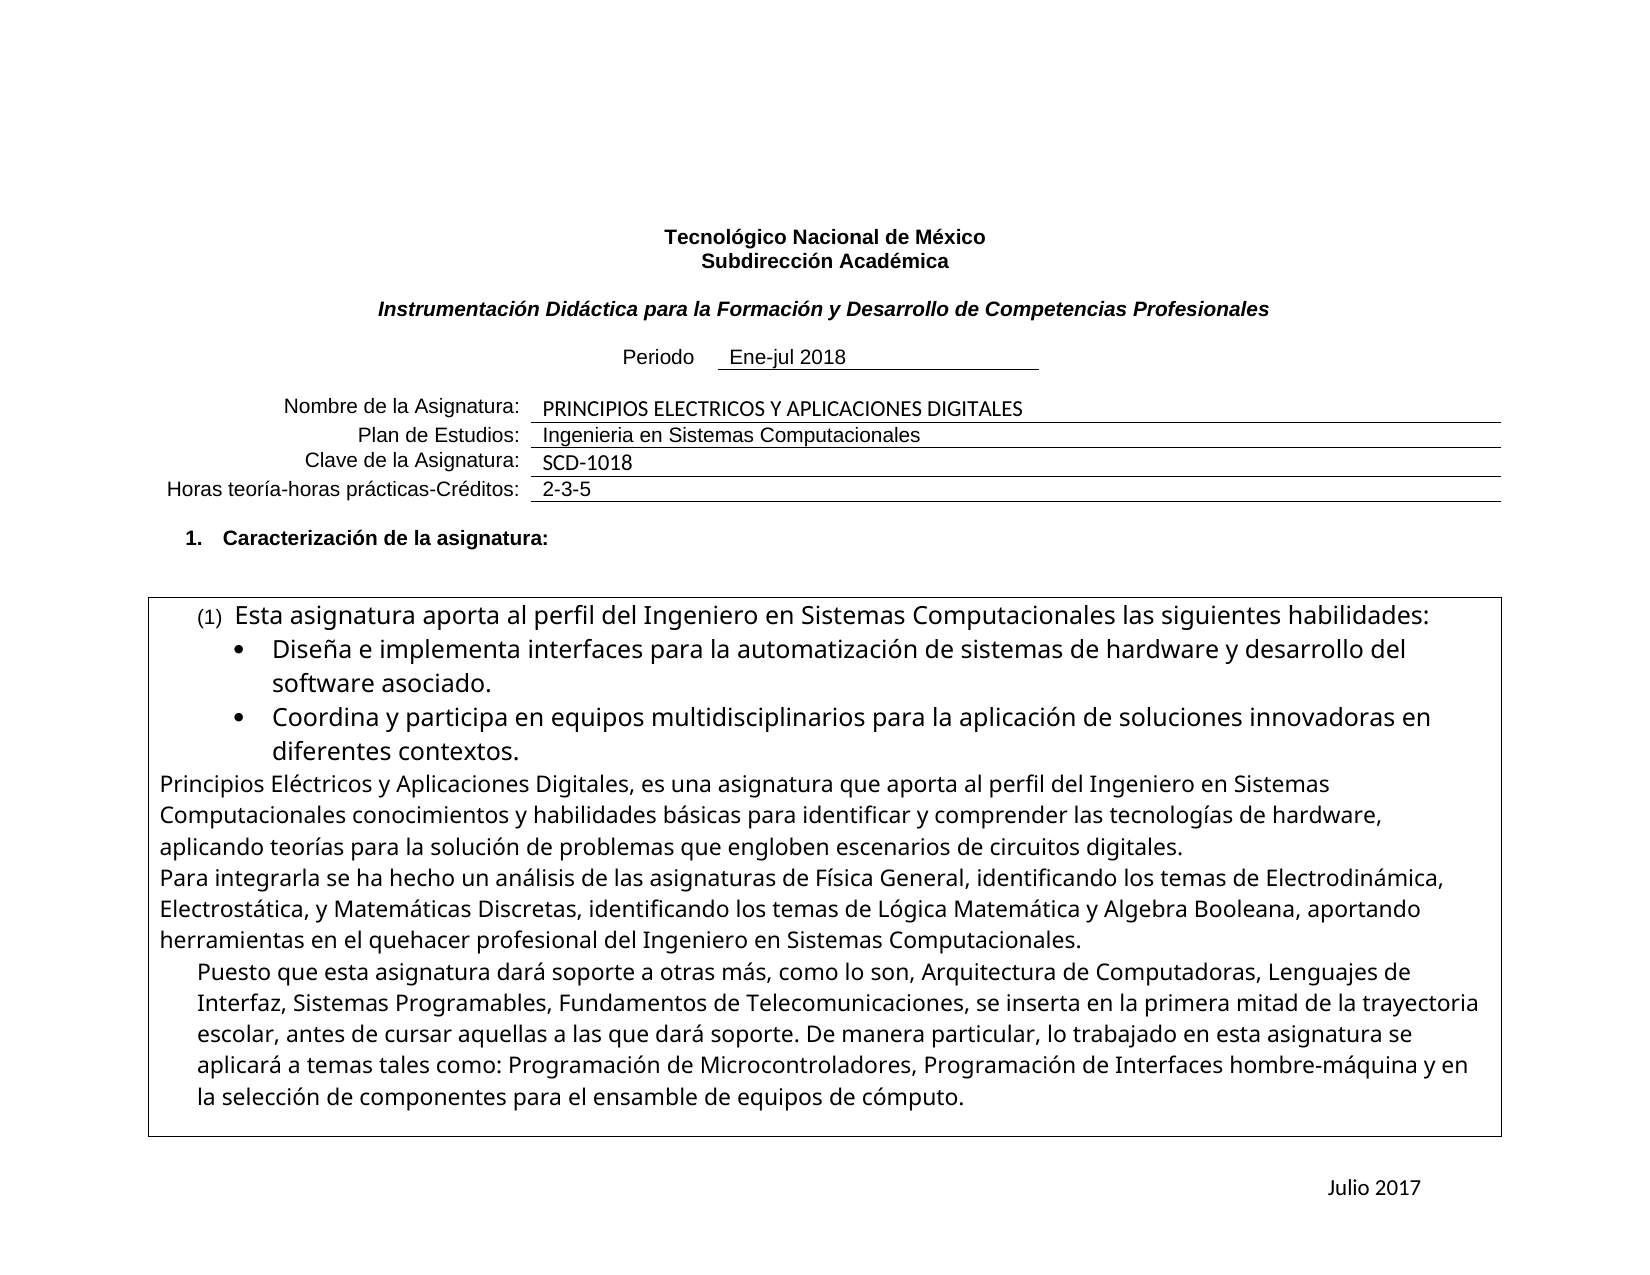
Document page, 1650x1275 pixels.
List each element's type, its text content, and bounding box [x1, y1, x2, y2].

table_header PRINCIPIOS ELECTRICOS Y APLICACIONES DIGITALES [531, 394, 1501, 422]
text Tecnológico Nacional de México [148, 225, 1502, 249]
text Instrumentación Didáctica para la Formación y Desarrollo de Competencias Profesionales [148, 297, 1502, 321]
table_cell Clave de la Asignatura: [148, 447, 531, 476]
list Caracterización de la asignatura: [185, 526, 1502, 550]
table_cell Ingenieria en Sistemas Computacionales [531, 423, 1501, 447]
table_cell SCD-1018 [531, 448, 1501, 476]
text Subdirección Académica [148, 249, 1502, 273]
table_header Nombre de la Asignatura: [148, 394, 531, 422]
table_header Ene-jul 2018 [718, 345, 1039, 369]
table_header Esta asignatura aporta al perfil del Ingeniero en Sistemas Computacionales las siguientes habilidades: Diseña e implementa interfaces para la automatización de sistemas de hardware y desarrollo del software asociado. Coordina y participa en equipos multidisciplinarios para la aplicación de soluciones innovadoras en diferentes contextos. Principios Eléctricos y Aplicaciones Digitales, es una asignatura que aporta al perfil del Ingeniero en Sistemas Computacionales conocimientos y habilidades básicas para identificar y comprender las tecnologías de hardware, aplicando teorías para la solución de problemas que engloben escenarios de circuitos digitales. Para integrarla se ha hecho un análisis de las asignaturas de Física General, identificando los temas de Electrodinámica, Electrostática, y Matemáticas Discretas, identificando los temas de Lógica Matemática y Algebra Booleana, aportando herramientas en el quehacer profesional del Ingeniero en Sistemas Computacionales. Puesto que esta asignatura dará soporte a otras más, como lo son, Arquitectura de Computadoras, Lenguajes de Interfaz, Sistemas Programables, Fundamentos de Telecomunicaciones, se inserta en la primera mitad de la trayectoria escolar, antes de cursar aquellas a las que dará soporte. De manera particular, lo trabajado en esta asignatura se aplicará a temas tales como: Programación de Microcontroladores, Programación de Interfaces hombre-máquina y en la selección de componentes para el ensamble de equipos de cómputo. [149, 598, 1501, 1136]
table_cell Horas teoría-horas prácticas-Créditos: [148, 476, 531, 501]
table_cell Plan de Estudios: [148, 422, 531, 447]
table_header Periodo [611, 345, 718, 369]
table_cell 2-3-5 [531, 477, 1501, 501]
